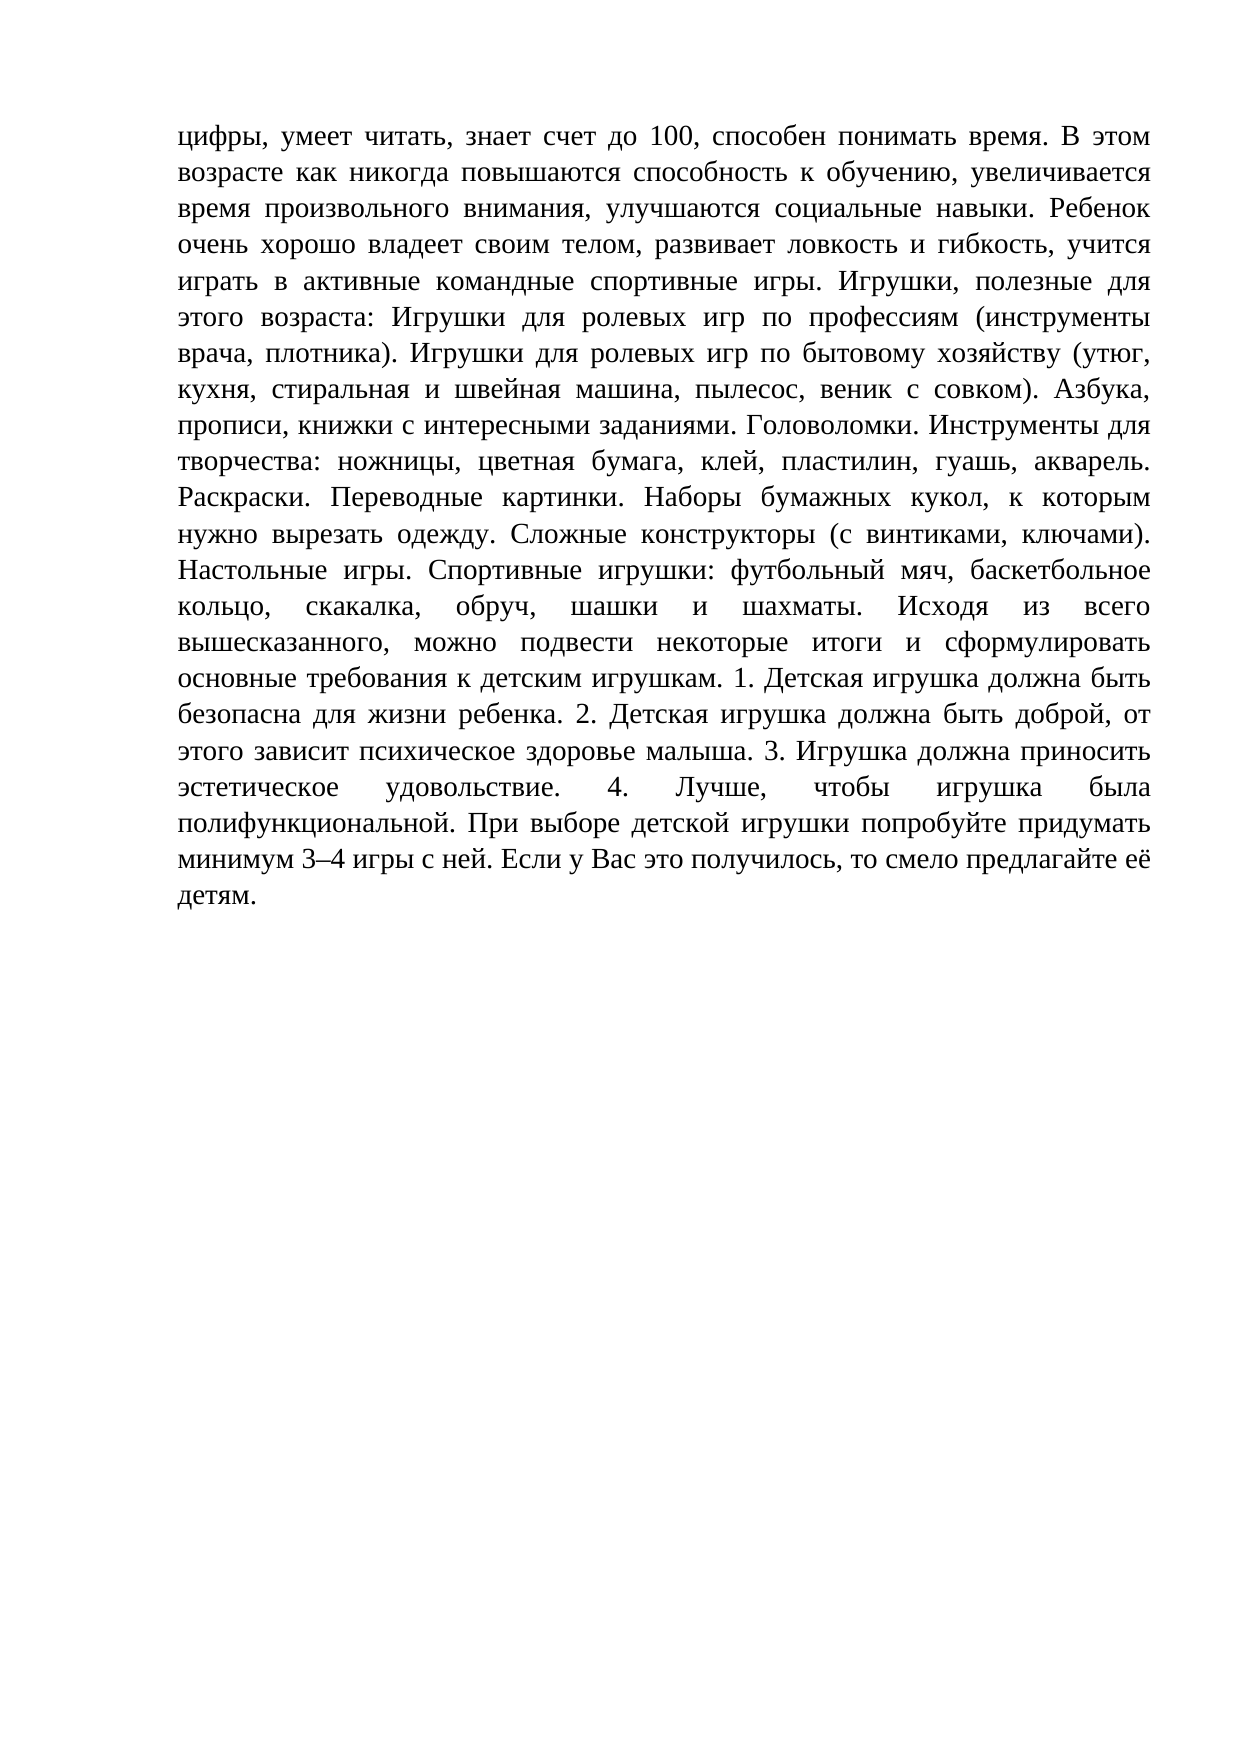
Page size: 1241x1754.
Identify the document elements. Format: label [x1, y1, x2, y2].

text [177, 118, 1152, 911]
